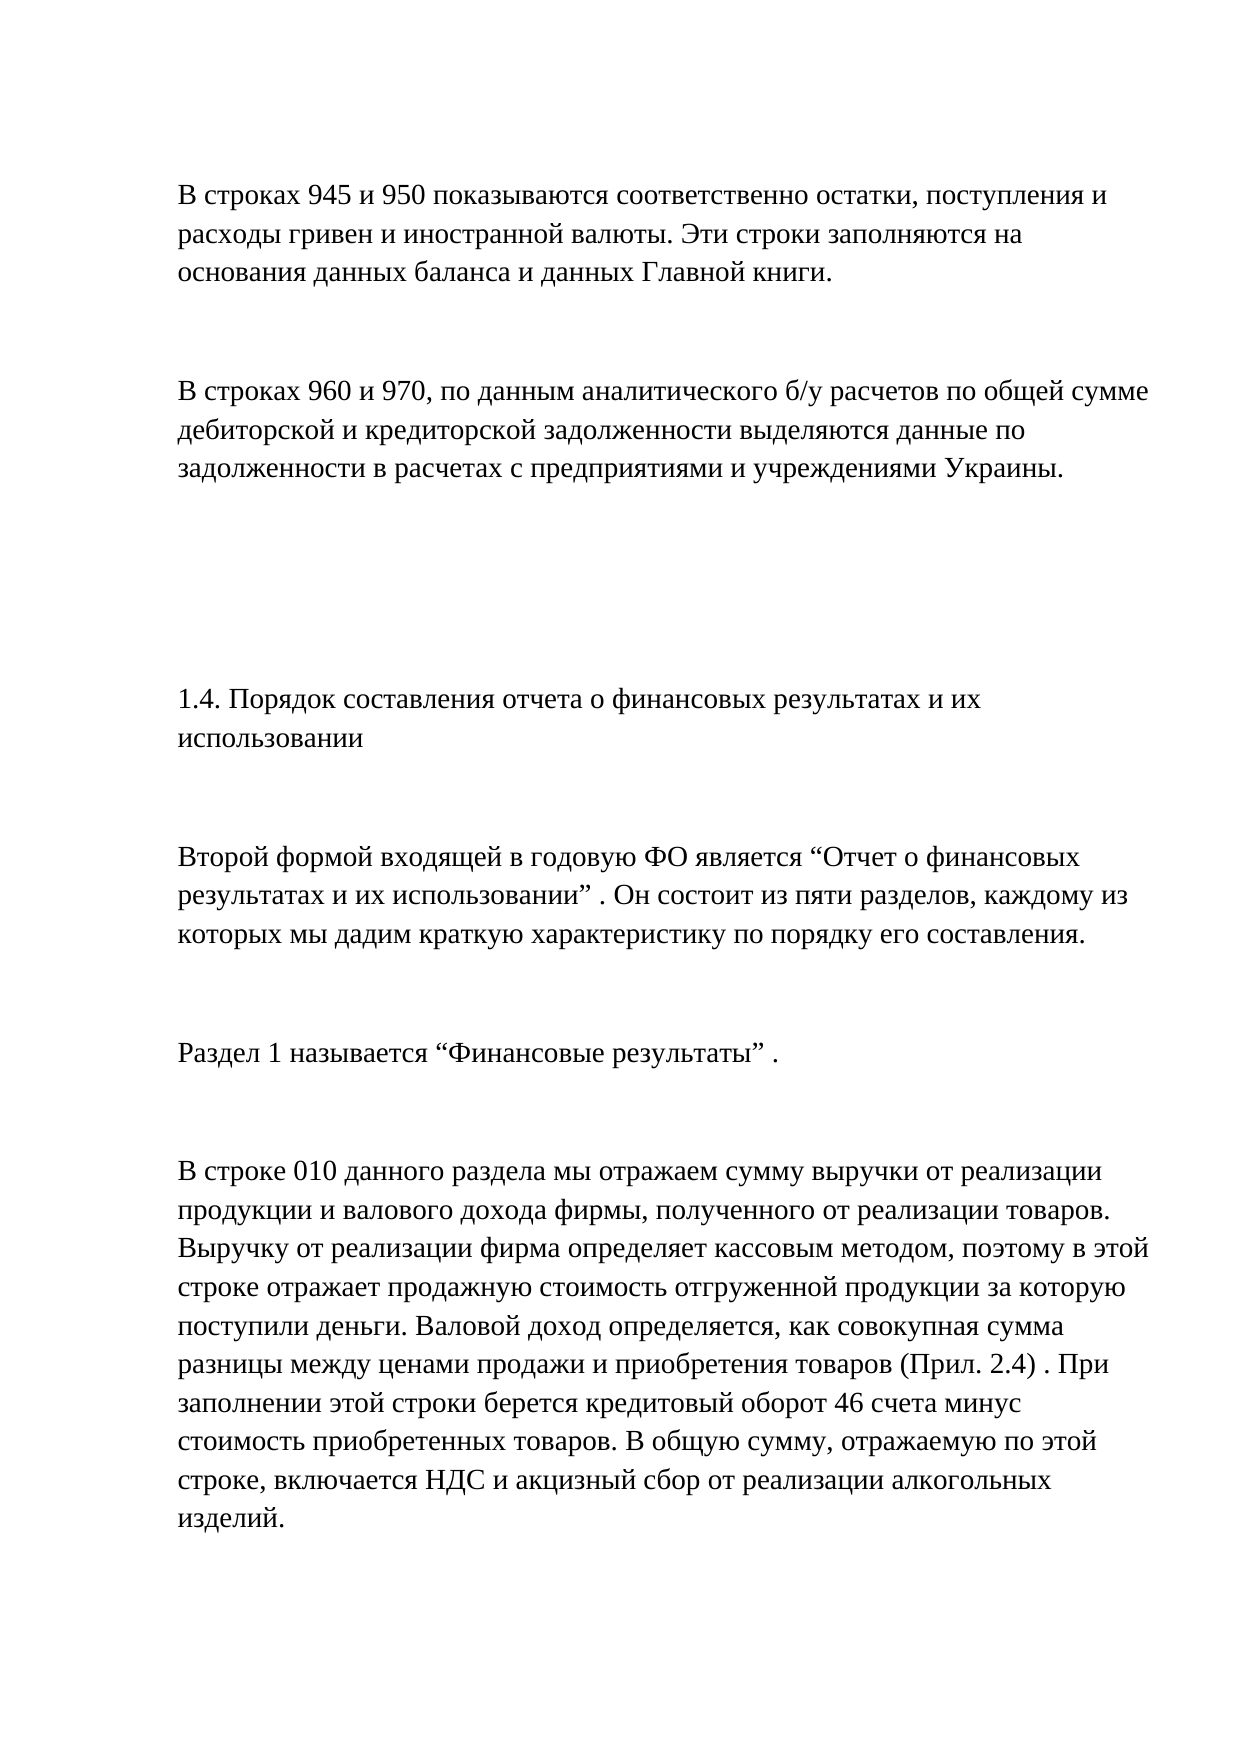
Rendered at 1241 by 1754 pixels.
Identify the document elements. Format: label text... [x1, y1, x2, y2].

text В строках 960 и 970, по данным аналитического б/у расчетов по общей сумме дебиторской и кредиторской задолженности выделяются данные по задолженности в расчетах с предприятиями и учреждениями Украины. [177, 373, 1152, 484]
text Раздел 1 называется “Финансовые результаты” . [177, 1035, 1152, 1068]
text В строках 945 и 950 показываются соответственно остатки, поступления и расходы гривен и иностранной валюты. Эти строки заполняются на основания данных баланса и данных Главной книги. [177, 177, 1152, 288]
text В строке 010 данного раздела мы отражаем сумму выручки от реализации продукции и валового дохода фирмы, полученного от реализации товаров. Выручку от реализации фирма определяет кассовым методом, поэтому в этой строке отражает продажную стоимость отгруженной продукции за которую поступили деньги. Валовой доход определяется, как совокупная сумма разницы между ценами продажи и приобретения товаров (Прил. 2.4) . При заполнении этой строки берется кредитовый оборот 46 счета минус стоимость приобретенных товаров. В общую сумму, отражаемую по этой строке, включается НДС и акцизный сбор от реализации алкогольных изделий. [177, 1153, 1152, 1534]
text 1.4. Порядок составления отчета о финансовых результатах и их использовании [177, 682, 1152, 754]
text Второй формой входящей в годовую ФО является “Отчет о финансовых результатах и их использовании” . Он состоит из пяти разделов, каждому из которых мы дадим краткую характеристику по порядку его составления. [177, 839, 1152, 949]
